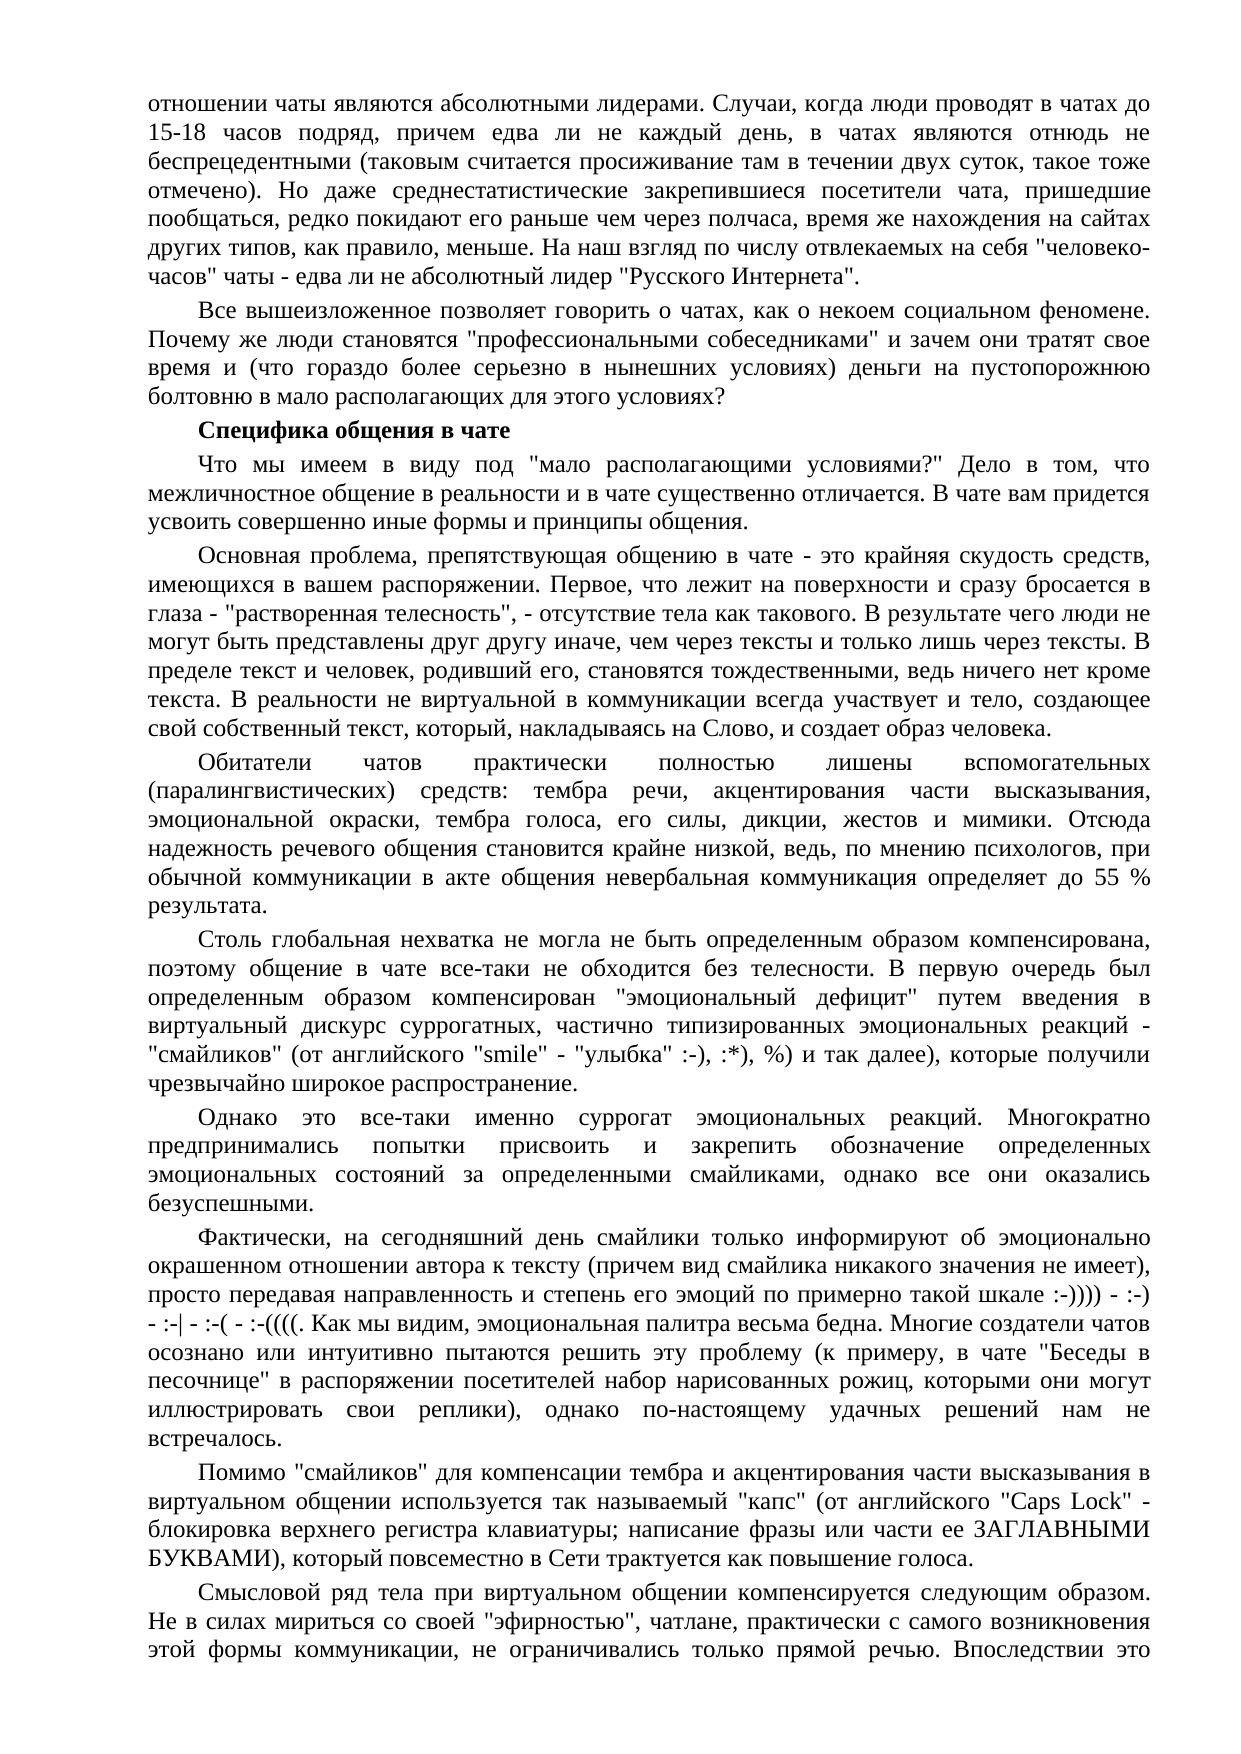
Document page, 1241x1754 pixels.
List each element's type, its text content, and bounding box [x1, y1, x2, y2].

text Что мы имеем в виду под "мало располагающими условиями?" Дело в том, что межличностное общение в реальности и в чате существенно отличается. В чате вам придется усвоить совершенно иные формы и принципы общения. [148, 449, 1152, 535]
text Все вышеизложенное позволяет говорить о чатах, как о некоем социальном феномене. Почему же люди становятся "профессиональными собеседниками" и зачем они тратят свое время и (что гораздо более серьезно в нынешних условиях) деньги на пустопорожнюю болтовню в мало располагающих для этого условиях? [148, 295, 1152, 410]
text Однако это все-таки именно суррогат эмоциональных реакций. Многократно предпринимались попытки присвоить и закрепить обозначение определенных эмоциональных состояний за определенными смайликами, однако все они оказались безуспешными. [148, 1102, 1152, 1217]
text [148, 1577, 1152, 1663]
text Специфика общения в чате [148, 415, 1152, 444]
text Фактически, на сегодняшний день смайлики только информируют об эмоционально окрашенном отношении автора к тексту (причем вид смайлика никакого значения не имеет), просто передавая направленность и степень его эмоций по примерно такой шкале :-)))) - :-) - :-| - :-( - :-((((. Как мы видим, эмоциональная палитра весьма бедна. Многие создатели чатов осознано или интуитивно пытаются решить эту проблему (к примеру, в чате "Беседы в песочнице" в распоряжении посетителей набор нарисованных рожиц, которыми они могут иллюстрировать свои реплики), однако по-настоящему удачных решений нам не встречалось. [148, 1222, 1152, 1452]
text Помимо "смайликов" для компенсации тембра и акцентирования части высказывания в виртуальном общении используется так называемый "капс" (от английского "Caps Lock" - блокировка верхнего регистра клавиатуры; написание фразы или части ее ЗАГЛАВНЫМИ БУКВАМИ), который повсеместно в Сети трактуется как повышение голоса. [148, 1457, 1152, 1572]
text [148, 88, 1152, 290]
text Обитатели чатов практически полностью лишены вспомогательных (паралингвистических) средств: тембра речи, акцентирования части высказывания, эмоциональной окраски, тембра голоса, его силы, дикции, жестов и мимики. Отсюда надежность речевого общения становится крайне низкой, ведь, по мнению психологов, при обычной коммуникации в акте общения невербальная коммуникация определяет до 55 % результата. [148, 747, 1152, 919]
text Основная проблема, препятствующая общению в чате - это крайняя скудость средств, имеющихся в вашем распоряжении. Первое, что лежит на поверхности и сразу бросается в глаза - "растворенная телесность", - отсутствие тела как такового. В результате чего люди не могут быть представлены друг другу иначе, чем через тексты и только лишь через тексты. В пределе текст и человек, родивший его, становятся тождественными, ведь ничего нет кроме текста. В реальности не виртуальной в коммуникации всегда участвует и тело, создающее свой собственный текст, который, накладываясь на Слово, и создает образ человека. [148, 540, 1152, 741]
text Столь глобальная нехватка не могла не быть определенным образом компенсирована, поэтому общение в чате все-таки не обходится без телесности. В первую очередь был определенным образом компенсирован "эмоциональный дефицит" путем введения в виртуальный дискурс суррогатных, частично типизированных эмоциональных реакций - "смайликов" (от английского "smile" - "улыбка" :-), :*), %) и так далее), которые получили чрезвычайно широкое распространение. [148, 924, 1152, 1097]
